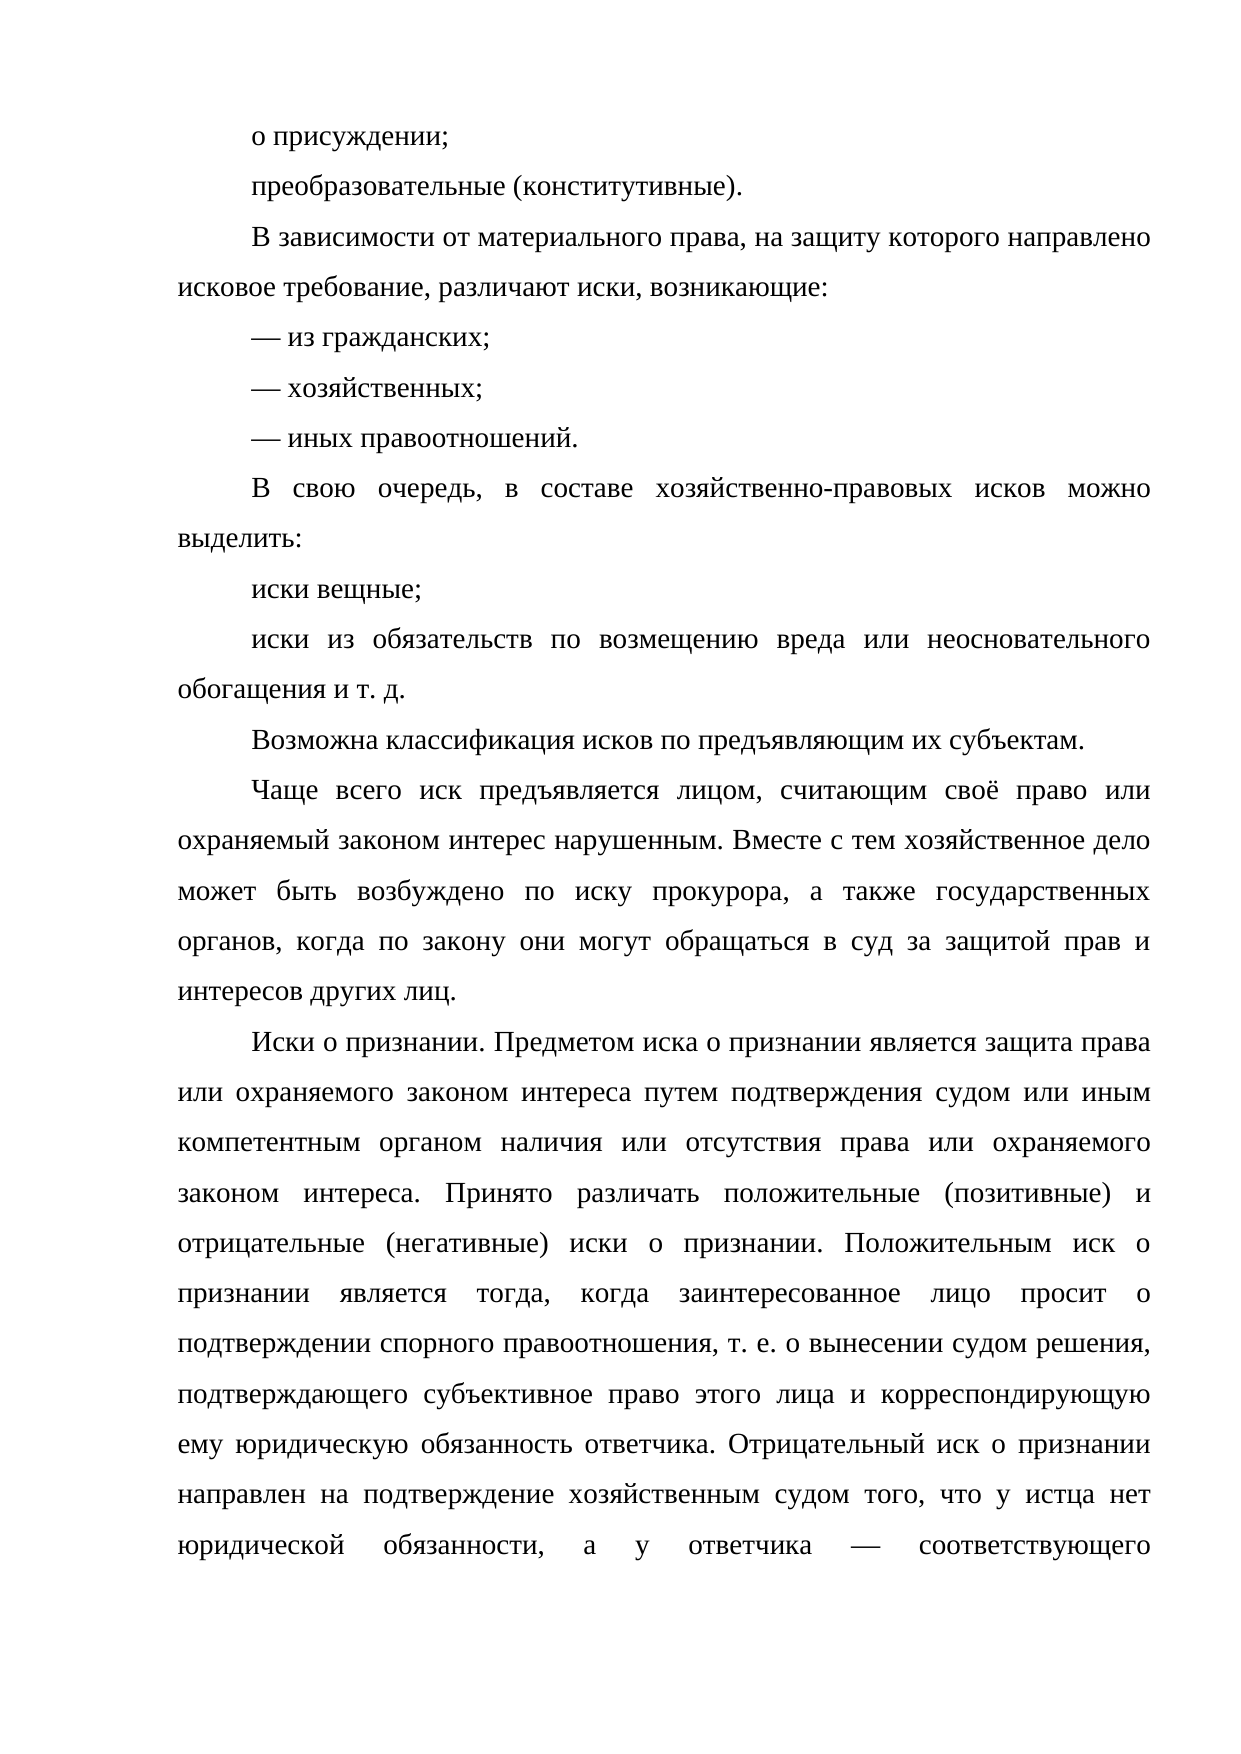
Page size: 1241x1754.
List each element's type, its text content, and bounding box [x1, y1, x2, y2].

text иски из обязательств по возмещению вреда или неосновательного обогащения и т. д. [177, 621, 1152, 705]
text — из гражданских; [177, 319, 1152, 353]
text преобразовательные (конститутивные). [177, 168, 1152, 202]
text — иных правоотношений. [177, 420, 1152, 453]
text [177, 1024, 1152, 1560]
text В свою очередь, в составе хозяйственно-правовых исков можно выделить: [177, 470, 1152, 554]
text Возможна классификация исков по предъявляющим их субъектам. [177, 722, 1152, 755]
text о присуждении; [177, 118, 1152, 152]
text иски вещные; [177, 571, 1152, 604]
text — хозяйственных; [177, 370, 1152, 403]
text Чаще всего иск предъявляется лицом, считающим своё право или охраняемый законом интерес нарушенным. Вместе с тем хозяйственное дело может быть возбуждено по иску прокурора, а также государственных органов, когда по закону они могут обращаться в суд за защитой прав и интересов других лиц. [177, 772, 1152, 1007]
text В зависимости от материального права, на защиту которого направлено исковое требование, различают иски, возникающие: [177, 219, 1152, 303]
